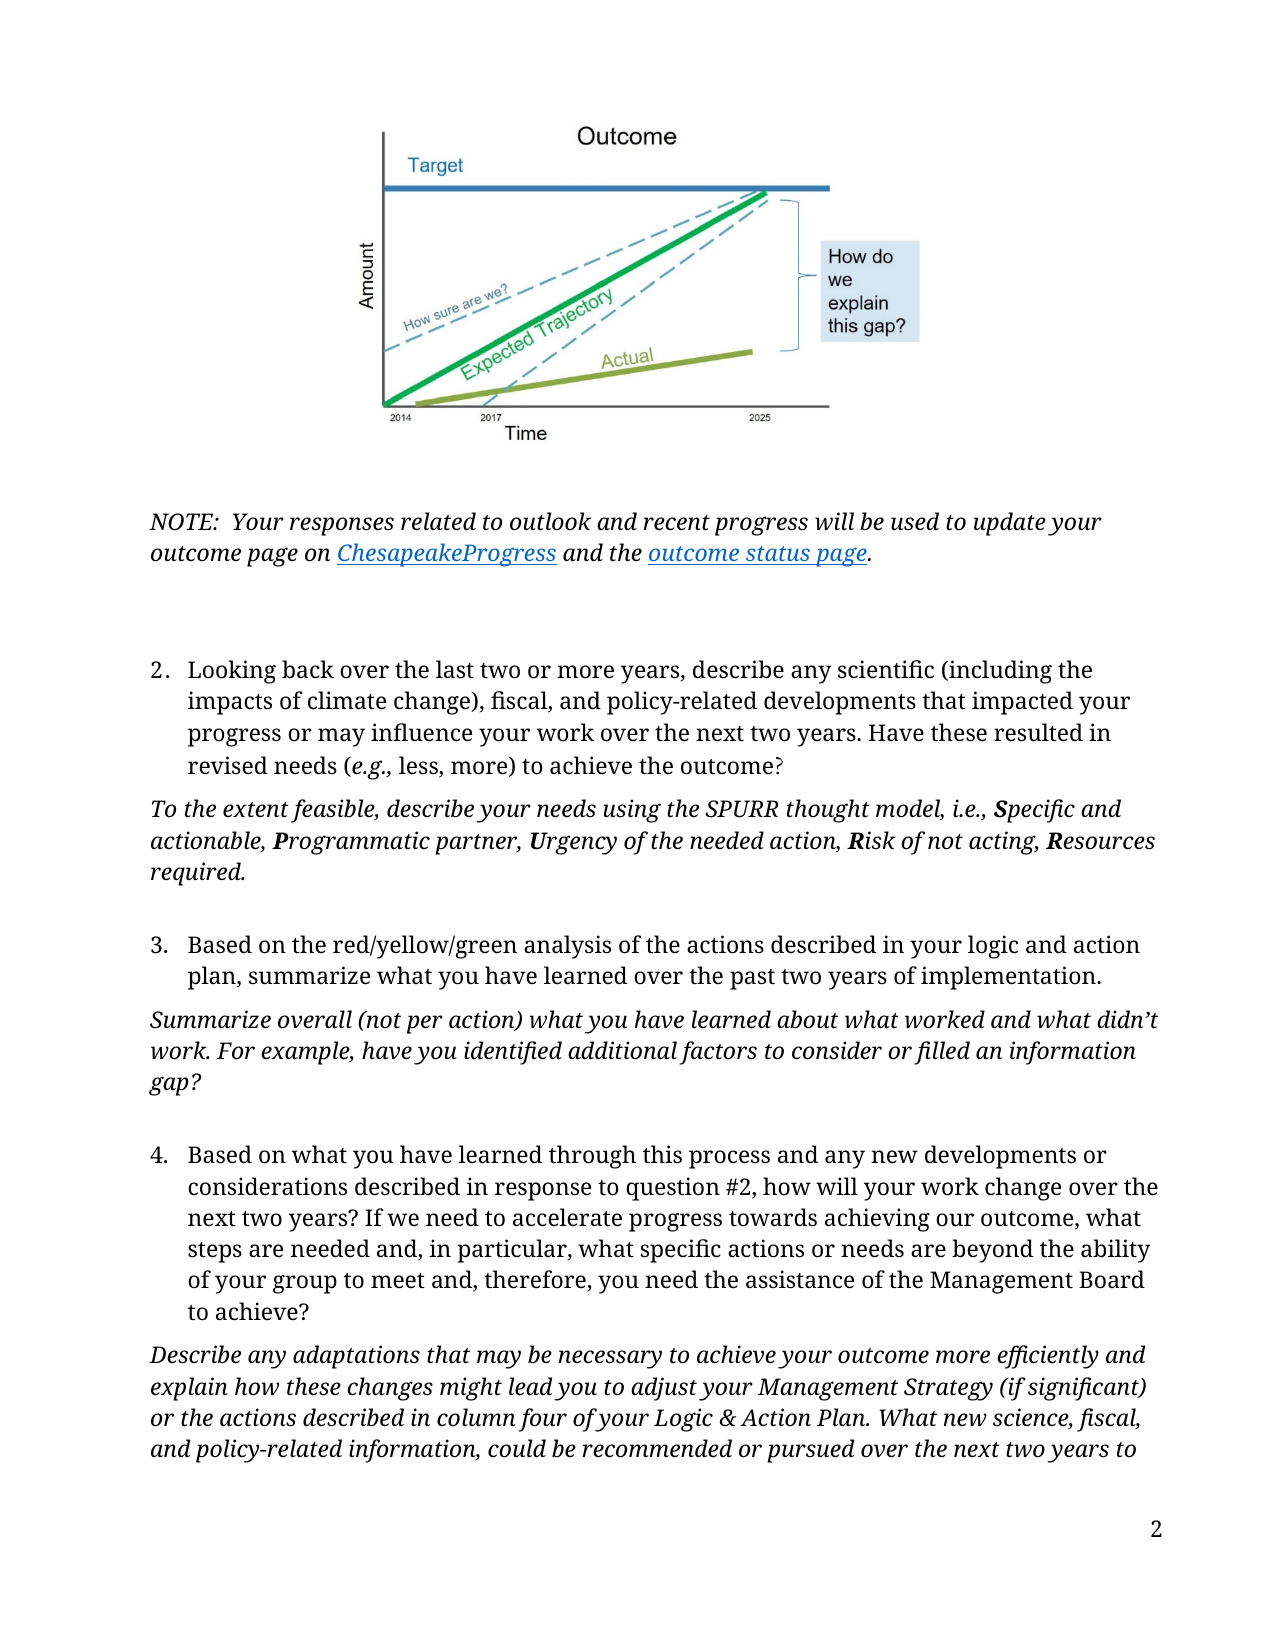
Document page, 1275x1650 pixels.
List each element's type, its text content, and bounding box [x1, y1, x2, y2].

subtitle Looking back over the last two or more years, describe any scientific (including the impacts of climate change), fiscal, and policy-related developments that impacted your progress or may influence your work over the next two years. Have these resulted in revised needs (e.g., less, more) to achieve the outcome? [150, 654, 1162, 781]
subtitle Summarize overall (not per action) what you have learned about what worked and what didn’t work. For example, have you identified additional factors to consider or filled an information gap? [150, 1004, 1162, 1097]
subtitle Based on the red/yellow/green analysis of the actions described in your logic and action plan, summarize what you have learned over the past two years of implementation. [150, 929, 1162, 991]
subtitle Based on what you have learned through this process and any new developments or considerations described in response to question #2, how will your work change over the next two years? If we need to accelerate progress towards achieving our outcome, what steps are needed and, in particular, what specific actions or needs are beyond the ability of your group to meet and, therefore, you need the assistance of the Management Board to achieve? [150, 1139, 1162, 1327]
subtitle NOTE: Your responses related to outlook and recent progress will be used to update your outcome page on ChesapeakeProgress and the outcome status page. [150, 506, 1162, 568]
picture [347, 112, 920, 456]
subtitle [150, 1339, 1162, 1464]
subtitle To the extent feasible, describe your needs using the SPURR thought model, i.e., Specific and actionable, Programmatic partner, Urgency of the needed action, Risk of not acting, Resources required. [150, 793, 1162, 887]
